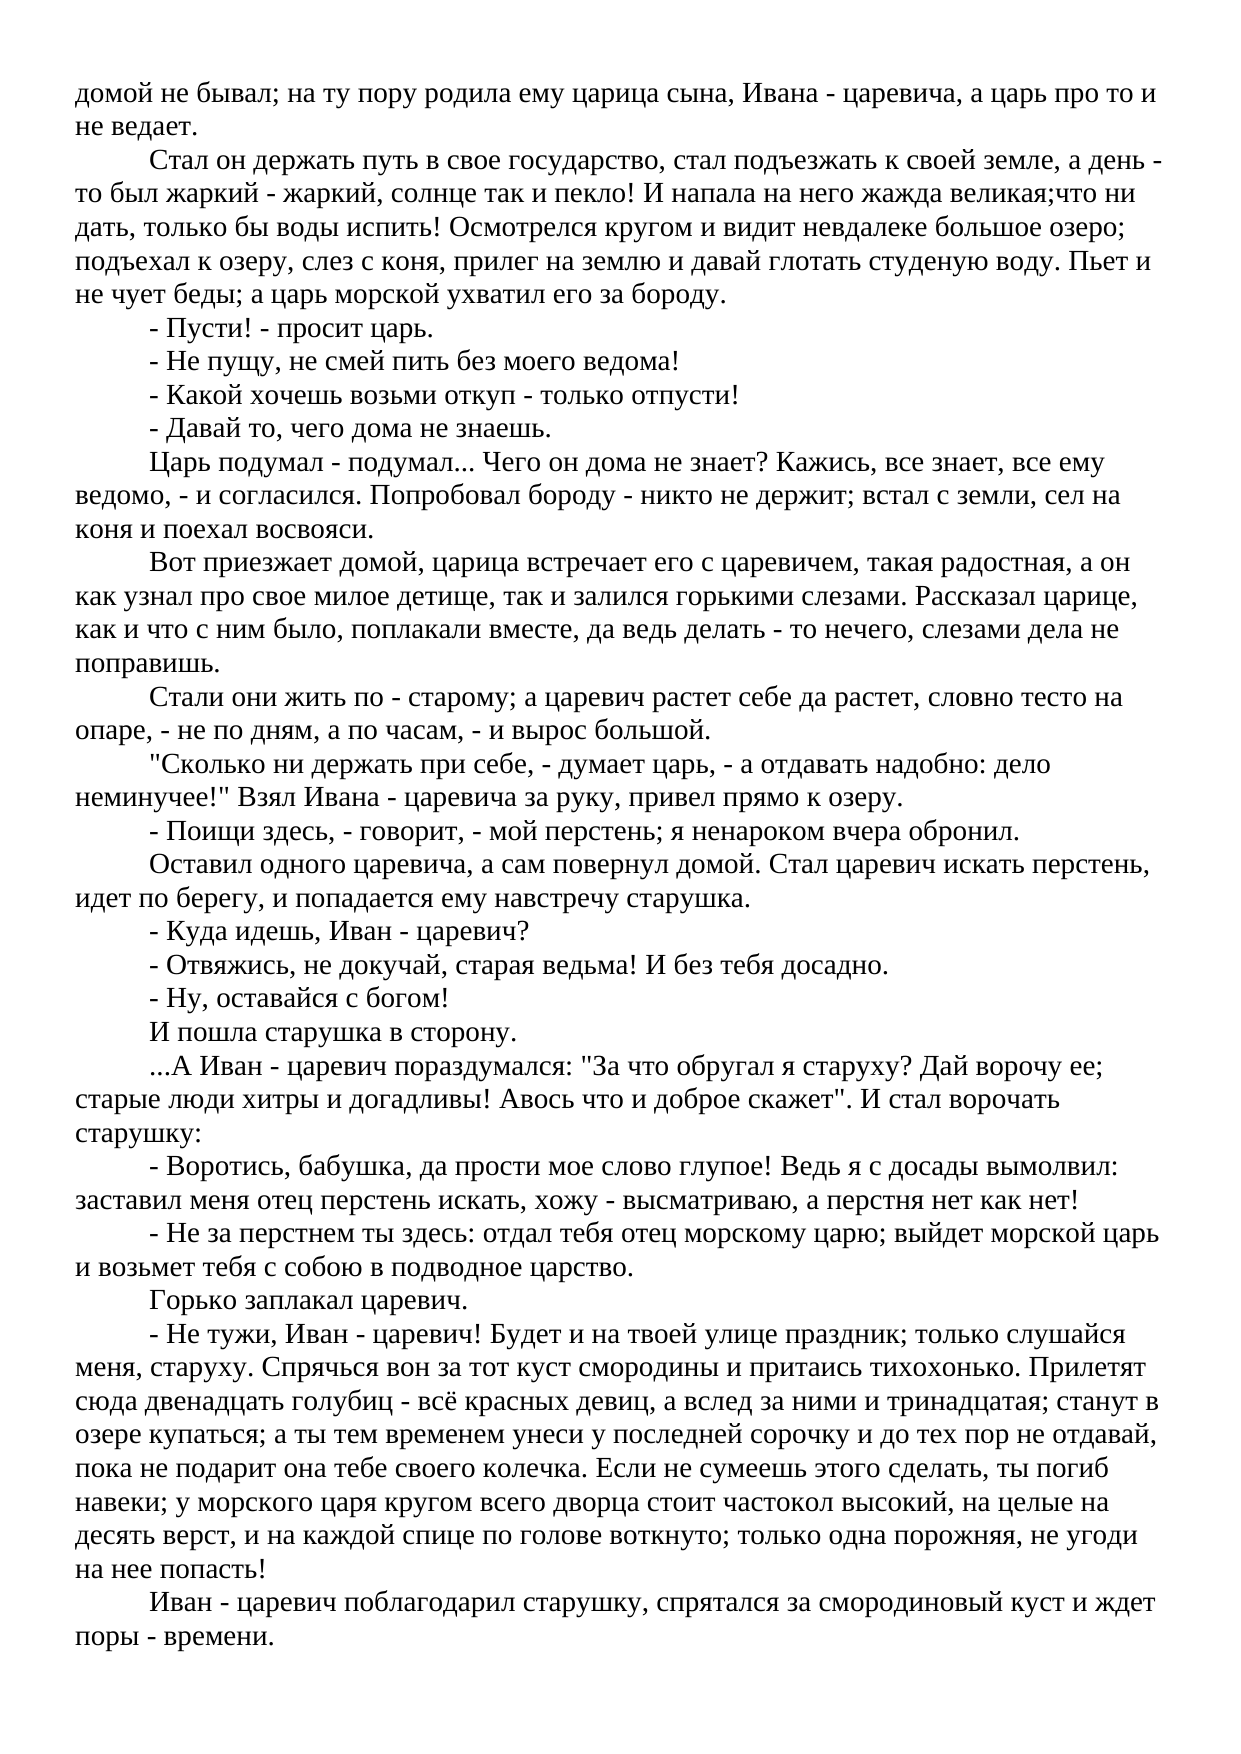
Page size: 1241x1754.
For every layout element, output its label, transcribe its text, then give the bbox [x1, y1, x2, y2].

text Стали они жить по - старому; а царевич растет себе да растет, словно тесто на опаре, - не по дням, а по часам, - и вырос большой. [75, 679, 1165, 746]
text Горько заплакал царевич. [75, 1282, 1165, 1316]
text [75, 75, 1165, 142]
text - Не за перстнем ты здесь: отдал тебя отец морскому царю; выйдет морской царь и возьмет тебя с собою в подводное царство. [75, 1215, 1165, 1282]
text "Сколько ни держать при себе, - думает царь, - а отдавать надобно: дело неминучее!" Взял Ивана - царевича за руку, привел прямо к озеру. [75, 746, 1165, 813]
text - Давай то, чего дома не знаешь. [75, 410, 1165, 444]
text - Куда идешь, Иван - царевич? [75, 913, 1165, 947]
text - Какой хочешь возьми откуп - только отпусти! [75, 377, 1165, 410]
text - Не пущу, не смей пить без моего ведома! [75, 343, 1165, 377]
text Стал он держать путь в свое государство, стал подъезжать к своей земле, а день - то был жаркий - жаркий, солнце так и пекло! И напала на него жажда великая;что ни дать, только бы воды испить! Осмотрелся кругом и видит невдалеке большое озеро; подъехал к озеру, слез с коня, прилег на землю и давай глотать студеную воду. Пьет и не чует беды; а царь морской ухватил его за бороду. [75, 142, 1165, 310]
text - Поищи здесь, - говорит, - мой перстень; я ненароком вчера обронил. [75, 813, 1165, 846]
text Оставил одного царевича, а сам повернул домой. Стал царевич искать перстень, идет по берегу, и попадается ему навстречу старушка. [75, 846, 1165, 913]
text - Воротись, бабушка, да прости мое слово глупое! Ведь я с досады вымолвил: заставил меня отец перстень искать, хожу - высматриваю, а перстня нет как нет! [75, 1148, 1165, 1215]
text Царь подумал - подумал... Чего он дома не знает? Кажись, все знает, все ему ведомо, - и согласился. Попробовал бороду - никто не держит; встал с земли, сел на коня и поехал восвояси. [75, 444, 1165, 544]
text Вот приезжает домой, царица встречает его с царевичем, такая радостная, а он как узнал про свое милое детище, так и залился горькими слезами. Рассказал царице, как и что с ним было, поплакали вместе, да ведь делать - то нечего, слезами дела не поправишь. [75, 544, 1165, 679]
text - Не тужи, Иван - царевич! Будет и на твоей улице праздник; только слушайся меня, старуху. Спрячься вон за тот куст смородины и притаись тихохонько. Прилетят сюда двенадцать голубиц - всё красных девиц, а вслед за ними и тринадцатая; станут в озере купаться; а ты тем временем унеси у последней сорочку и до тех пор не отдавай, пока не подарит она тебе своего колечка. Если не сумеешь этого сделать, ты погиб навеки; у морского царя кругом всего дворца стоит частокол высокий, на целые на десять верст, и на каждой спице по голове воткнуто; только одна порожняя, не угоди на нее попасть! [75, 1316, 1165, 1584]
text Иван - царевич поблагодарил старушку, спрятался за смородиновый куст и ждет поры - времени. [75, 1584, 1165, 1651]
text И пошла старушка в сторону. [75, 1014, 1165, 1048]
text - Пусти! - просит царь. [75, 310, 1165, 343]
text ...А Иван - царевич пораздумался: "За что обругал я старуху? Дай ворочу ее; старые люди хитры и догадливы! Авось что и доброе скажет". И стал ворочать старушку: [75, 1048, 1165, 1148]
text - Ну, оставайся с богом! [75, 981, 1165, 1014]
text - Отвяжись, не докучай, старая ведьма! И без тебя досадно. [75, 947, 1165, 981]
